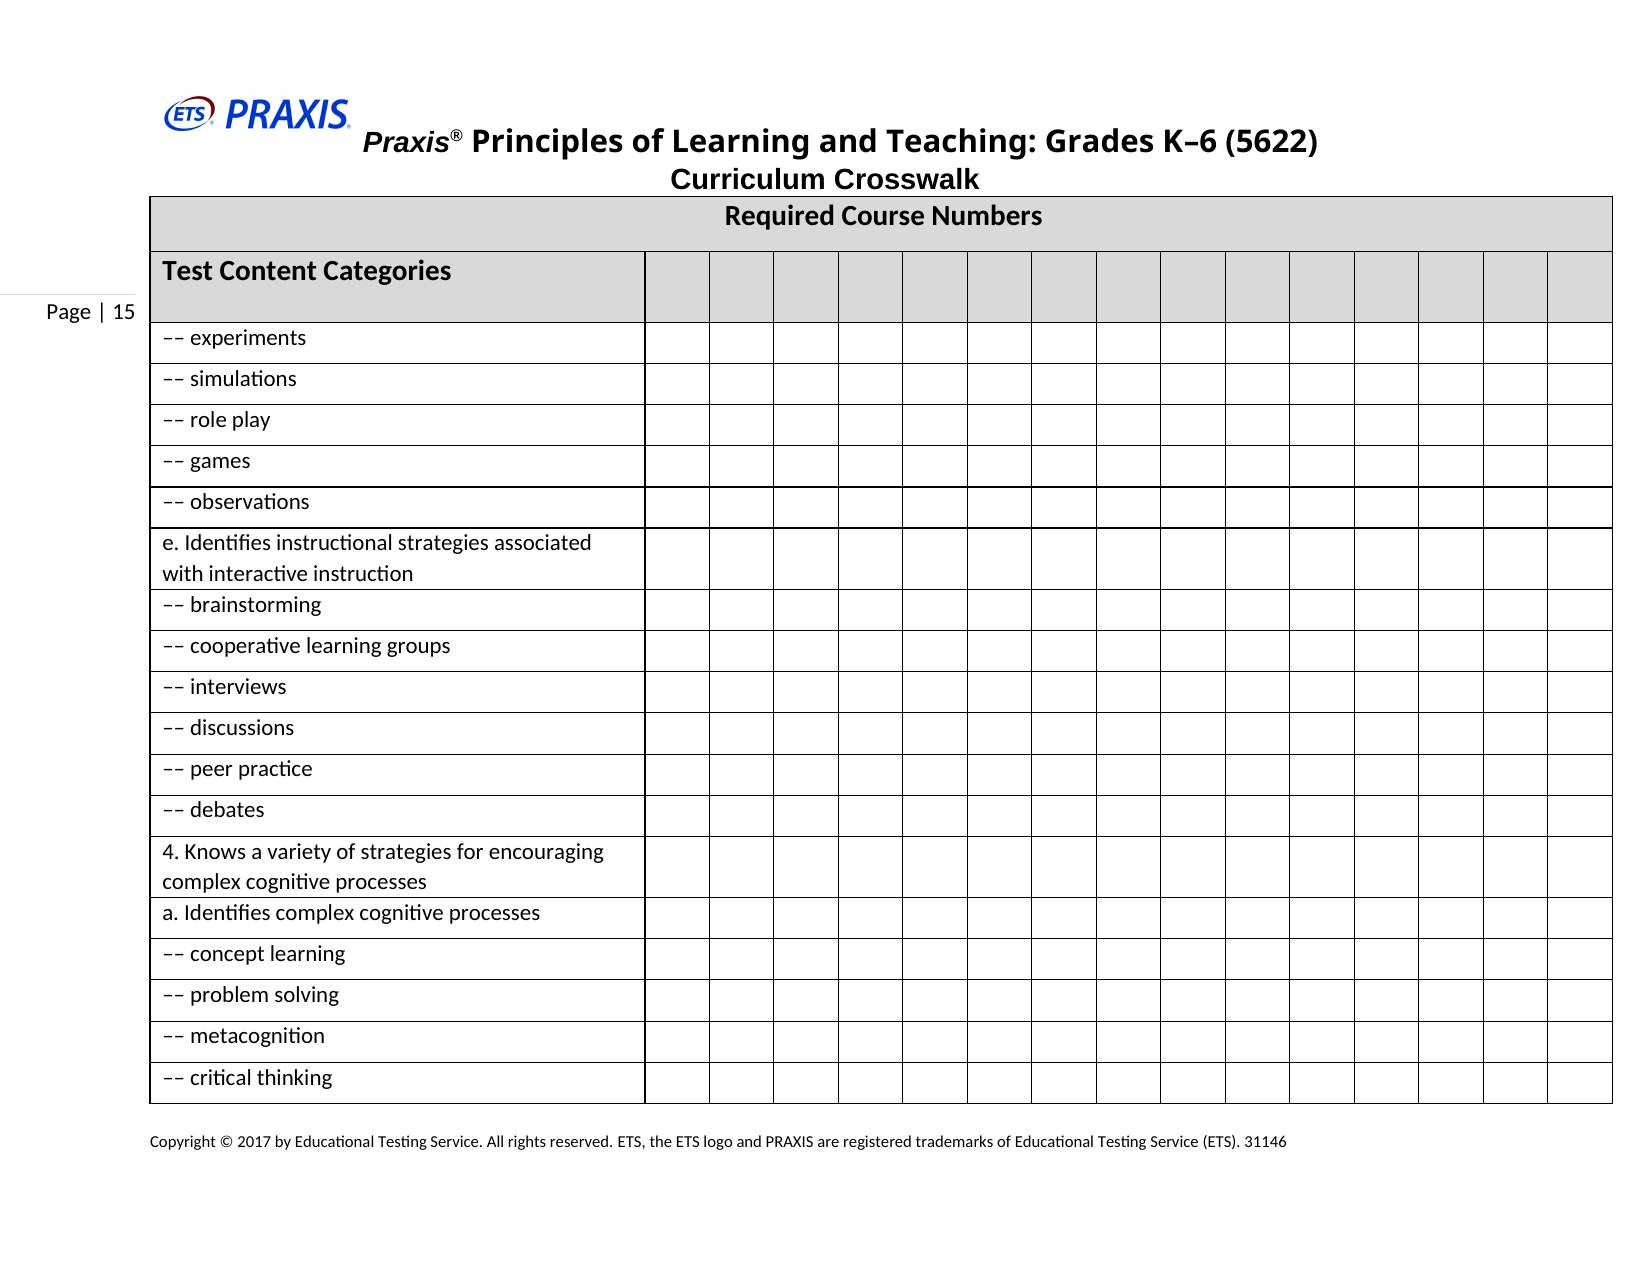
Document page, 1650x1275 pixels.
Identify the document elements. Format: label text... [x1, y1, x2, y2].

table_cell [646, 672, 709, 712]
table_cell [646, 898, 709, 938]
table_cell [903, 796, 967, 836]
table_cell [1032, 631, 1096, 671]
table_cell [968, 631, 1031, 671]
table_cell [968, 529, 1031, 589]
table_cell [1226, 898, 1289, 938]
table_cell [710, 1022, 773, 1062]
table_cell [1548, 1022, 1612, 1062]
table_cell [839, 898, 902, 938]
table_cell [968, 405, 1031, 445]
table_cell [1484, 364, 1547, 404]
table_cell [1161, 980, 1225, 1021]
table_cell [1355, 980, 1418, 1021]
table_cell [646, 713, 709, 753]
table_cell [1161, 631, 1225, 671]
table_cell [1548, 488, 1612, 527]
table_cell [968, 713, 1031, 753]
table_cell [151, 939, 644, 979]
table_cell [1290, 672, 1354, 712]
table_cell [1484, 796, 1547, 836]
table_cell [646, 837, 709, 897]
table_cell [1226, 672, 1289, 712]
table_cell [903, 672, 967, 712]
table_header Required Course Numbers [151, 197, 1612, 251]
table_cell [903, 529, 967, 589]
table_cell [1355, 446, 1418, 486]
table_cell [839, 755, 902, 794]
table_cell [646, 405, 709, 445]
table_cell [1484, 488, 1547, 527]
table_cell Test Content Categories [151, 252, 644, 322]
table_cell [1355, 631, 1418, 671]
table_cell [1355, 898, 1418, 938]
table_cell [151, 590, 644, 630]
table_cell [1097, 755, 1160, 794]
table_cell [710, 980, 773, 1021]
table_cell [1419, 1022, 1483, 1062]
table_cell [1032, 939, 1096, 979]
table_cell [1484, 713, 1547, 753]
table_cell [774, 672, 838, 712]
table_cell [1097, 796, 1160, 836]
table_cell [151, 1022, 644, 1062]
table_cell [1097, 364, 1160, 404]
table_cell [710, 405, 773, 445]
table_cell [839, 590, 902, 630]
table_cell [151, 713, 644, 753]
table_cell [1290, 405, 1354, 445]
table_cell [968, 252, 1031, 322]
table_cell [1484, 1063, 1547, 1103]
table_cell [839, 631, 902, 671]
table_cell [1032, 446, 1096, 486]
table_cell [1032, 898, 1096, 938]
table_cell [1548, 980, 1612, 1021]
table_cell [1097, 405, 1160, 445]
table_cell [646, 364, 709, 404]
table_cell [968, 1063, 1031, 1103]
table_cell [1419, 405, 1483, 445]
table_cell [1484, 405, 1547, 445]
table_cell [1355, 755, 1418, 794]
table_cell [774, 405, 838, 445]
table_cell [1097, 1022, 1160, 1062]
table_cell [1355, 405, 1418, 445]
table_cell [1226, 252, 1289, 322]
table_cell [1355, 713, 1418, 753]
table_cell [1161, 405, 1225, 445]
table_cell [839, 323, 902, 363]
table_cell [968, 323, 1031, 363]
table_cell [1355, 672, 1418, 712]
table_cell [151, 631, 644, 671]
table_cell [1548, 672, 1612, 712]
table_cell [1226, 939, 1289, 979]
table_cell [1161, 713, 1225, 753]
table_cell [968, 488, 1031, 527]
table_cell [774, 252, 838, 322]
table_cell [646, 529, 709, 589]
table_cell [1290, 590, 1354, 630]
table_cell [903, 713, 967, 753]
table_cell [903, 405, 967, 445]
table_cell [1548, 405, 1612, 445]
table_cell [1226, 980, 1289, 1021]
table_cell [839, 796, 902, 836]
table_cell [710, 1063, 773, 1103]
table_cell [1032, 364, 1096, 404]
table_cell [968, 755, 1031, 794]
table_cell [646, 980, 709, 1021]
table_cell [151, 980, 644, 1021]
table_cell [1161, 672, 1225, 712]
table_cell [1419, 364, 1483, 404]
table_cell [1548, 252, 1612, 322]
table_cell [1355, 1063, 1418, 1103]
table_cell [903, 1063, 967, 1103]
table_cell [1419, 252, 1483, 322]
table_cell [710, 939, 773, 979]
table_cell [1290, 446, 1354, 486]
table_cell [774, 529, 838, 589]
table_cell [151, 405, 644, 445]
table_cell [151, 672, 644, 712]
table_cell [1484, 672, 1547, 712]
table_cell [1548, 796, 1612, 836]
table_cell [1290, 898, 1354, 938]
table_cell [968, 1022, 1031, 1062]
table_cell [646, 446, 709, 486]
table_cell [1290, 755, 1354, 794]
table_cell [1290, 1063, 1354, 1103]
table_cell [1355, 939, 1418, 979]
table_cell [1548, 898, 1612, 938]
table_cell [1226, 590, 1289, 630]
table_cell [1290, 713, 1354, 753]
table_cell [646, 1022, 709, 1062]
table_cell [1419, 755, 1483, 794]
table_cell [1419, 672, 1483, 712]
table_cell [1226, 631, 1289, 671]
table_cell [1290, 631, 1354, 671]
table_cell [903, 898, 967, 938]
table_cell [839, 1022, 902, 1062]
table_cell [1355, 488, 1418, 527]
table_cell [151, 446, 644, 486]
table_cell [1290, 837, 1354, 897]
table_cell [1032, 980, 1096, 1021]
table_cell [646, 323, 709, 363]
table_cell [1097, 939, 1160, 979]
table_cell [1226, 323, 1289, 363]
table_cell [1032, 252, 1096, 322]
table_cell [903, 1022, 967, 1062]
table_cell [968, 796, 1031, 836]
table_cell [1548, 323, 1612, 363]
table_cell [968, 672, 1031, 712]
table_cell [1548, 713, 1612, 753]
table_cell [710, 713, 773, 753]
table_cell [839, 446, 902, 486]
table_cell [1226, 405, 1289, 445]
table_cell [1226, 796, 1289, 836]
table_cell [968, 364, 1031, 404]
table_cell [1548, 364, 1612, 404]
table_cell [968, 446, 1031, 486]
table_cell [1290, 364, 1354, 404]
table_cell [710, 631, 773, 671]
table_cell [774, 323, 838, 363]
table_cell [1097, 252, 1160, 322]
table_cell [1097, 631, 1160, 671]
table_cell [1355, 252, 1418, 322]
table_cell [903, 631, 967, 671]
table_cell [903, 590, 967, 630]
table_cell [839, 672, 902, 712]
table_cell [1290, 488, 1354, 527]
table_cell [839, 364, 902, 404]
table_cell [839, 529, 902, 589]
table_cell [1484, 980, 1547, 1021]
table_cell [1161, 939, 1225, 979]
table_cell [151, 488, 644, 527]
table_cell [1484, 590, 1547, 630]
table_cell [903, 252, 967, 322]
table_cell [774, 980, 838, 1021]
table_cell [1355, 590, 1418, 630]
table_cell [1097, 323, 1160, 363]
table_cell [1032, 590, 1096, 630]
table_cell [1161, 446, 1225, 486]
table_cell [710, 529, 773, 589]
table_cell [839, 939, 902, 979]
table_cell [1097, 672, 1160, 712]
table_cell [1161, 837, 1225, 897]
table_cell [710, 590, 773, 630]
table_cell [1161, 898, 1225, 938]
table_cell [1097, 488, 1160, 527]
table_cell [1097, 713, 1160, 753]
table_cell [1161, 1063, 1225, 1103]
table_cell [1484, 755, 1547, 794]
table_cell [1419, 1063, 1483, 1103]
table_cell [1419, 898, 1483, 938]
table_cell [710, 252, 773, 322]
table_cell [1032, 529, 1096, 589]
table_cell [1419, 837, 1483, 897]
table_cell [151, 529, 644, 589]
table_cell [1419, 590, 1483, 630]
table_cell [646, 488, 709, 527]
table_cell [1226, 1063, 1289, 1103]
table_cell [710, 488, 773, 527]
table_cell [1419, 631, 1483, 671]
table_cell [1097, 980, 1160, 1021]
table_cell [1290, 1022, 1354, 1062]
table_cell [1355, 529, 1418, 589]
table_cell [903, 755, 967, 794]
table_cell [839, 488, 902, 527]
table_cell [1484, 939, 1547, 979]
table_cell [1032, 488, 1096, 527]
table_cell [1290, 252, 1354, 322]
table_cell [1484, 252, 1547, 322]
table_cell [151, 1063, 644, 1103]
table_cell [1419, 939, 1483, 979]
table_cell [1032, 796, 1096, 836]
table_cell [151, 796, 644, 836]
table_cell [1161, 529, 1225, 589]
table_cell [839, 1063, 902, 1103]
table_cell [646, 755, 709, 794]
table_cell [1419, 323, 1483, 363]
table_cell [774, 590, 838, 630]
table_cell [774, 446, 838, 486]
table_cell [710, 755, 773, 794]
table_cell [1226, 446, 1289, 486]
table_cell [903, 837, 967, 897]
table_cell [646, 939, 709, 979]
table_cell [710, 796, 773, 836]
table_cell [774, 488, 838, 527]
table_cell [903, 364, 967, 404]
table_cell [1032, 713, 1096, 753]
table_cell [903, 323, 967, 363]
table_cell [1161, 252, 1225, 322]
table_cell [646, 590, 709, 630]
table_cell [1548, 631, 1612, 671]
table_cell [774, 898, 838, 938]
table_cell [839, 252, 902, 322]
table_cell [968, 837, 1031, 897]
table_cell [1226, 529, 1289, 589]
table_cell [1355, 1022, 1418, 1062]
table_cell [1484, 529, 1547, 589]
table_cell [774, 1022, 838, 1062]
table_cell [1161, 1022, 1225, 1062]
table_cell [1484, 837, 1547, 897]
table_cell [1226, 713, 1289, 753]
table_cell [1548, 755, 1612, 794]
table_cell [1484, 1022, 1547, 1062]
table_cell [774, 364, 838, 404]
table_cell [646, 252, 709, 322]
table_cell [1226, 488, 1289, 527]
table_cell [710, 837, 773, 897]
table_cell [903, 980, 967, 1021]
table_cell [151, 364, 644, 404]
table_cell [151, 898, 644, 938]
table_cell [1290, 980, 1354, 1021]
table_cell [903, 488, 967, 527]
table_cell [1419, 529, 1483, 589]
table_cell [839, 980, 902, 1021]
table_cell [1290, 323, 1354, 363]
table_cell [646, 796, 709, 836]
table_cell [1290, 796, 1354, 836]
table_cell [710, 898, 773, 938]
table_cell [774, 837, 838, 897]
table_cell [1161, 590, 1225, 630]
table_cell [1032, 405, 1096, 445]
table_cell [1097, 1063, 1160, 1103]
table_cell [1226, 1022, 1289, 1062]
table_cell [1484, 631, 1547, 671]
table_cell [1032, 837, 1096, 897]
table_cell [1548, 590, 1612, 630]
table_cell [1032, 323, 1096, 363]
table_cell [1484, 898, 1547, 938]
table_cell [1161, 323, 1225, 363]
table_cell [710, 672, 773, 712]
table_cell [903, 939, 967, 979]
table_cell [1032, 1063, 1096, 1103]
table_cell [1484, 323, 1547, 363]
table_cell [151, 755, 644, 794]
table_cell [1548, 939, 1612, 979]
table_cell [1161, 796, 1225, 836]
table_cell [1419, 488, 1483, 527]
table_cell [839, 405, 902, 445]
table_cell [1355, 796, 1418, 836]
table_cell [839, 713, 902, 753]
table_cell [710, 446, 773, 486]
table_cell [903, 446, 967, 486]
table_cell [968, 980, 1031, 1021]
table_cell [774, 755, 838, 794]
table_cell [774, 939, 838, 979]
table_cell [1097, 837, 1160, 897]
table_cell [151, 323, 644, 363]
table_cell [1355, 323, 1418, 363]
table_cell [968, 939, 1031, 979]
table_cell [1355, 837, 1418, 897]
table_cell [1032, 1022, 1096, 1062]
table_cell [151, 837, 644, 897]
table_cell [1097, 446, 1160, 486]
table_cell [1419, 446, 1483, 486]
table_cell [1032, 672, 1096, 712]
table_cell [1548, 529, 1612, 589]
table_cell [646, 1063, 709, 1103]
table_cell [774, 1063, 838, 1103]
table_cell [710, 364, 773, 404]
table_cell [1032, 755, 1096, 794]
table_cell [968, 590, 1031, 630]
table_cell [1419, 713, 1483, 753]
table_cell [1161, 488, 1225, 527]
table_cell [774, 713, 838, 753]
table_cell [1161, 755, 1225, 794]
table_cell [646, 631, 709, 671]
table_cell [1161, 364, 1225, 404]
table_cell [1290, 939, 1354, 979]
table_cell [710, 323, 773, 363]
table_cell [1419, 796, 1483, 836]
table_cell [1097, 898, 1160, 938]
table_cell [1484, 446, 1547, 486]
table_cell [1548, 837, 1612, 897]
picture [150, 75, 363, 153]
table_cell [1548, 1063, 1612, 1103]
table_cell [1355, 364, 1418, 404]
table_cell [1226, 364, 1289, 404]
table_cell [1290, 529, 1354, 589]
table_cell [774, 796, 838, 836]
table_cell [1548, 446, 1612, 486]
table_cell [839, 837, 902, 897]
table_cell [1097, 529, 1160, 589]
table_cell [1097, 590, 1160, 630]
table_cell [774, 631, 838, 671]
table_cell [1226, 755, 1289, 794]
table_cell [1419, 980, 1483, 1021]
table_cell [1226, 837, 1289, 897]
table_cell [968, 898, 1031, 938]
